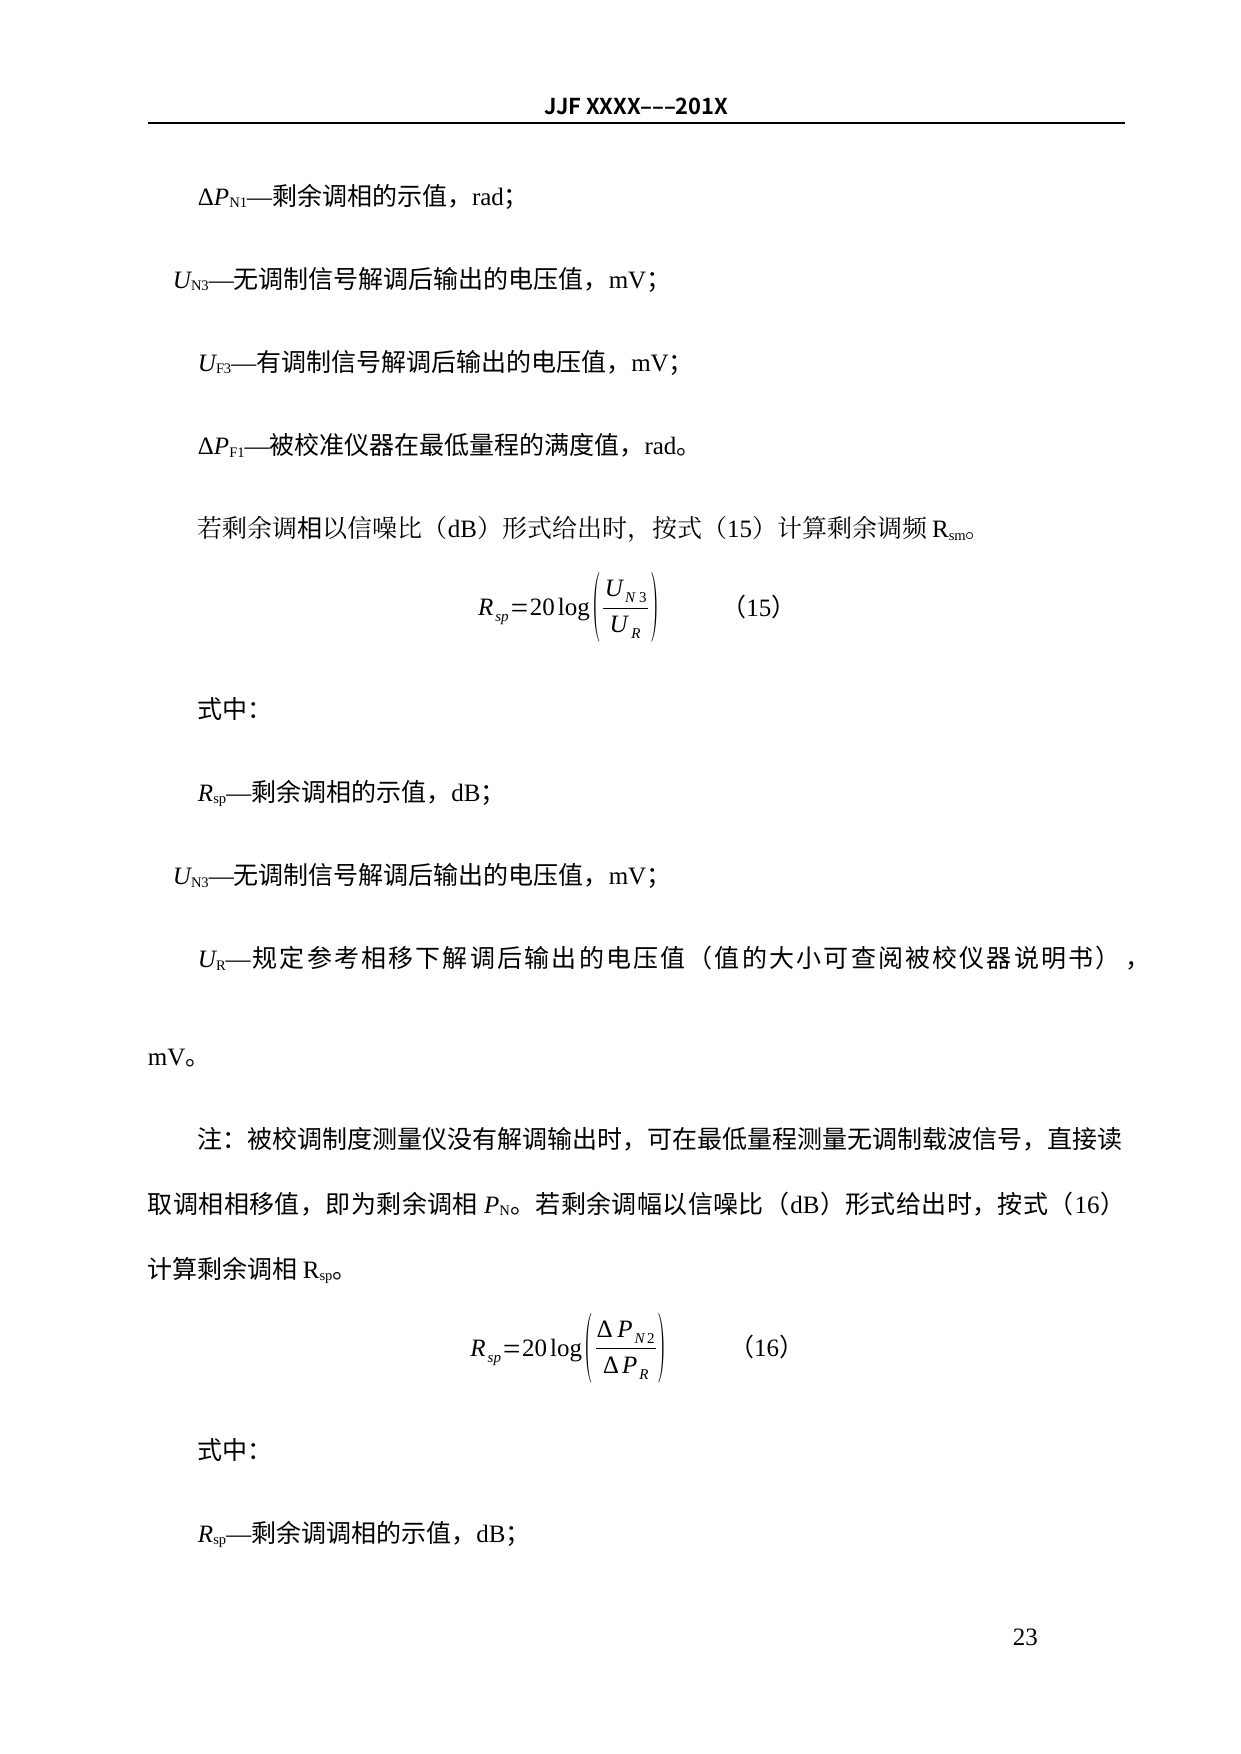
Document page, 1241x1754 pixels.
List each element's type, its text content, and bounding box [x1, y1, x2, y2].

text 注：被校调制度测量仪没有解调输出时，可在最低量程测量无调制载波信号，直接读取调相相移值，即为剩余调相PN。若剩余调幅以信噪比（dB）形式给出时，按式（16）计算剩余调相Rsp。 [148, 1105, 1125, 1300]
text Rsp—剩余调调相的示值，dB； [148, 1499, 1125, 1564]
text （15） [148, 559, 1125, 657]
text 若剩余调相以信噪比（dB）形式给出时，按式（15）计算剩余调频Rsm。 [148, 494, 1125, 559]
text Rsp—剩余调相的示值，dB； [148, 758, 1125, 823]
text UN3—无调制信号解调后输出的电压值，mV； [148, 245, 1125, 310]
text UF3—有调制信号解调后输出的电压值，mV； [148, 328, 1125, 393]
text 式中： [148, 675, 1125, 740]
text UR—规定参考相移下解调后输出的电压值（值的大小可查阅被校仪器说明书），mV。 [148, 924, 1125, 1087]
text ΔPF1—被校准仪器在最低量程的满度值，rad。 [148, 411, 1125, 476]
text （16） [148, 1300, 1125, 1398]
text UN3—无调制信号解调后输出的电压值，mV； [148, 841, 1125, 906]
text 式中： [148, 1416, 1125, 1481]
text ΔPN1—剩余调相的示值，rad； [148, 162, 1125, 227]
